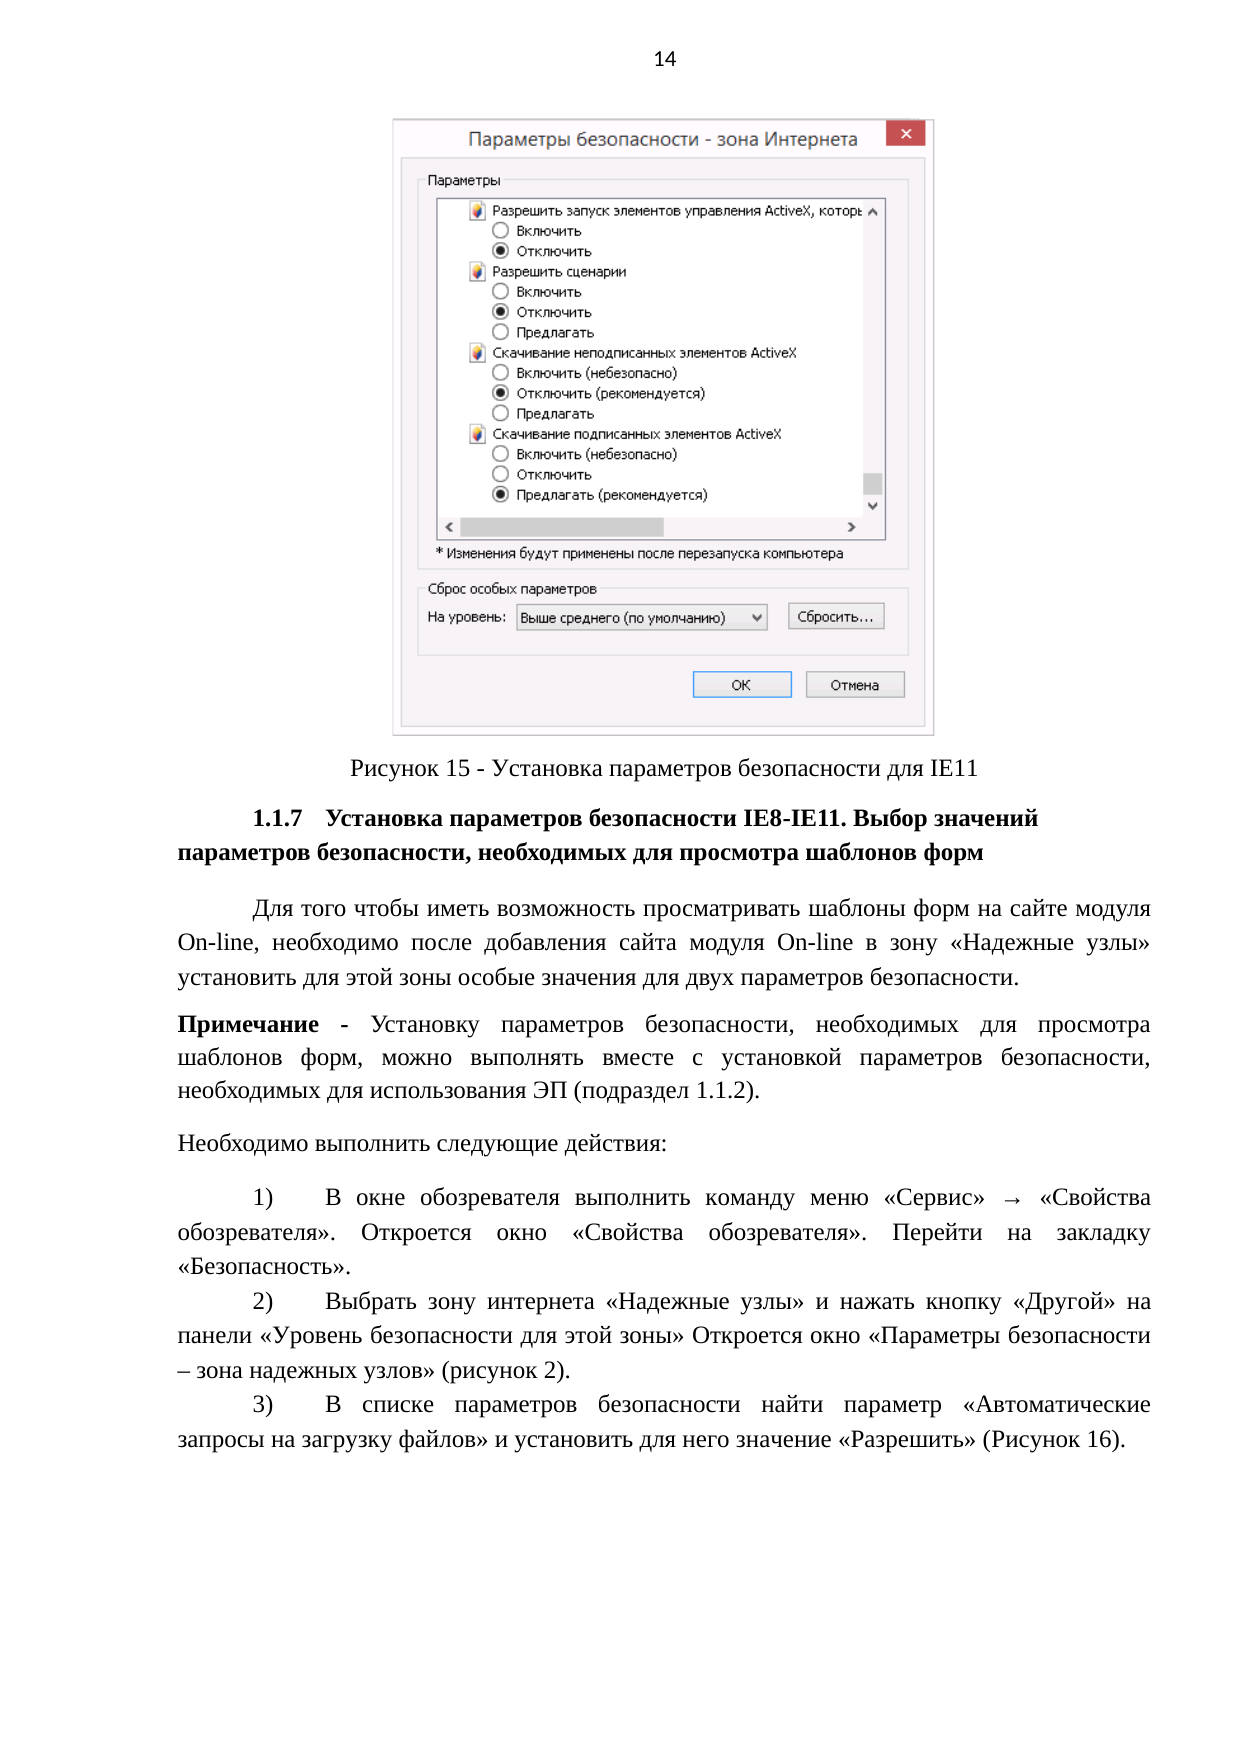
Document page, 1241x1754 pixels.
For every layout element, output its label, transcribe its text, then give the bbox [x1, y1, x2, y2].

text Рисунок 15 - Установка параметров безопасности для IE11 [177, 753, 1152, 782]
list Выбрать зону интернета «Надежные узлы» и нажать кнопку «Другой» на панели «Уровень безопасности для этой зоны» Откроется окно «Параметры безопасности – зона надежных узлов» (рисунок 2). [177, 1286, 1152, 1383]
text Примечание - Установку параметров безопасности, необходимых для просмотра шаблонов форм, можно выполнять вместе с установкой параметров безопасности, необходимых для использования ЭП (подраздел 1.1.2). [177, 1009, 1152, 1103]
list Установка параметров безопасности IE8-IE11. Выбор значений параметров безопасности, необходимых для просмотра шаблонов форм [177, 803, 1152, 866]
list В окне обозревателя выполнить команду меню «Сервис» → «Свойства обозревателя». Откроется окно «Свойства обозревателя». Перейти на закладку «Безопасность». [177, 1182, 1152, 1280]
list В списке параметров безопасности найти параметр «Автоматические запросы на загрузку файлов» и установить для него значение «Разрешить» (Рисунок 16). [177, 1389, 1152, 1452]
text Необходимо выполнить следующие действия: [177, 1128, 1152, 1157]
text Для того чтобы иметь возможность просматривать шаблоны форм на сайте модуля On-line, необходимо после добавления сайта модуля On-line в зону «Надежные узлы» установить для этой зоны особые значения для двух параметров безопасности. [177, 893, 1152, 990]
picture [392, 118, 937, 736]
